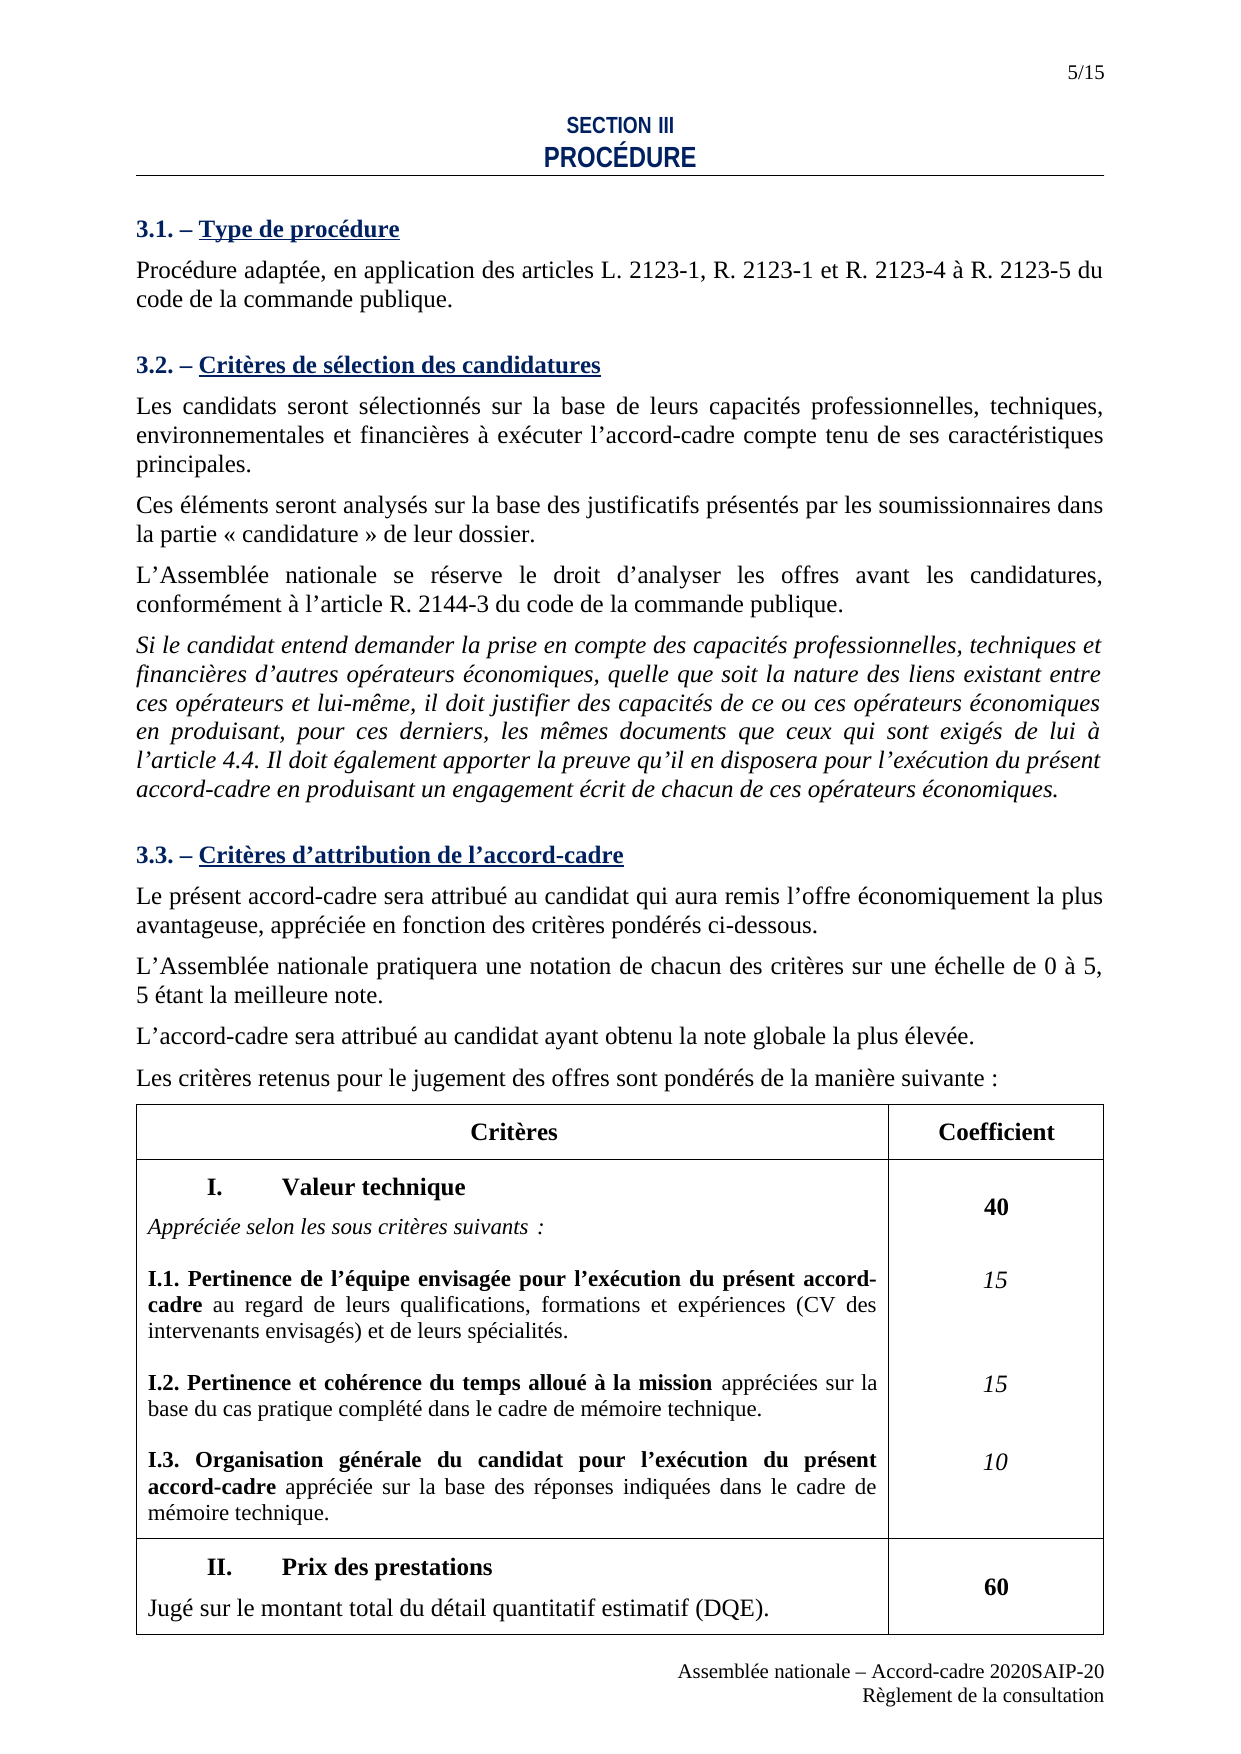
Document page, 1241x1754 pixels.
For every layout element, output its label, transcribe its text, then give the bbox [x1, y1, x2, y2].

table_cell 15 [889, 1356, 1103, 1434]
table_cell Prix des prestations Jugé sur le montant total du détail quantitatif estimatif (DQE). [137, 1539, 888, 1634]
text L’Assemblée nationale pratiquera une notation de chacun des critères sur une échelle de 0 à 5, 5 étant la meilleure note. [136, 951, 1104, 1009]
text Le présent accord-cadre sera attribué au candidat qui aura remis l’offre économiquement la plus avantageuse, appréciée en fonction des critères pondérés ci-dessous. [136, 881, 1104, 939]
text Les candidats seront sélectionnés sur la base de leurs capacités professionnelles, techniques, environnementales et financières à exécuter l’accord-cadre compte tenu de ses caractéristiques principales. [136, 391, 1104, 478]
text L’accord-cadre sera attribué au candidat ayant obtenu la note globale la plus élevée. [136, 1021, 1104, 1050]
text Ces éléments seront analysés sur la base des justificatifs présentés par les soumissionnaires dans la partie « candidature » de leur dossier. [136, 490, 1104, 548]
table_cell 15 [889, 1252, 1103, 1356]
text Si le candidat entend demander la prise en compte des capacités professionnelles, techniques et financières d’autres opérateurs économiques, quelle que soit la nature des liens existant entre ces opérateurs et lui-même, il doit justifier des capacités de ce ou ces opérateurs économiques en produisant, pour ces derniers, les mêmes documents que ceux qui sont exigés de lui à l’article 4.4. Il doit également apporter la preuve qu’il en disposera pour l’exécution du présent accord-cadre en produisant un engagement écrit de chacun de ces opérateurs économiques. [136, 630, 1104, 803]
table_header Critères [137, 1105, 888, 1159]
text 3.2. – Critères de sélection des candidatures [136, 350, 1104, 379]
table_cell I.1. Pertinence de l’équipe envisagée pour l’exécution du présent accord-cadre au regard de leurs qualifications, formations et expériences (CV des intervenants envisagés) et de leurs spécialités. [137, 1252, 888, 1356]
table_cell 60 [889, 1539, 1103, 1634]
subtitle section iii [136, 106, 1104, 140]
text L’Assemblée nationale se réserve le droit d’analyser les offres avant les candidatures, conformément à l’article R. 2144-3 du code de la commande publique. [136, 560, 1104, 618]
table_cell 40 [889, 1160, 1103, 1252]
table_cell 10 [889, 1434, 1103, 1538]
text Les critères retenus pour le jugement des offres sont pondérés de la manière suivante : [136, 1063, 1104, 1091]
text Procédure adaptée, en application des articles L. 2123-1, R. 2123-1 et R. 2123-4 à R. 2123-5 du code de la commande publique. [136, 255, 1104, 313]
text 3.3. – Critères d’attribution de l’accord-cadre [136, 840, 1104, 869]
table_cell I.2. Pertinence et cohérence du temps alloué à la mission appréciées sur la base du cas pratique complété dans le cadre de mémoire technique. [137, 1356, 888, 1434]
table_cell I.3. Organisation générale du candidat pour l’exécution du présent accord-cadre appréciée sur la base des réponses indiquées dans le cadre de mémoire technique. [137, 1434, 888, 1538]
table_header Coefficient [889, 1105, 1103, 1159]
subtitle PROCÉDURE [136, 140, 1104, 175]
table_cell Valeur technique Appréciée selon les sous critères suivants : [137, 1160, 888, 1252]
text 3.1. – Type de procédure [136, 214, 1104, 243]
